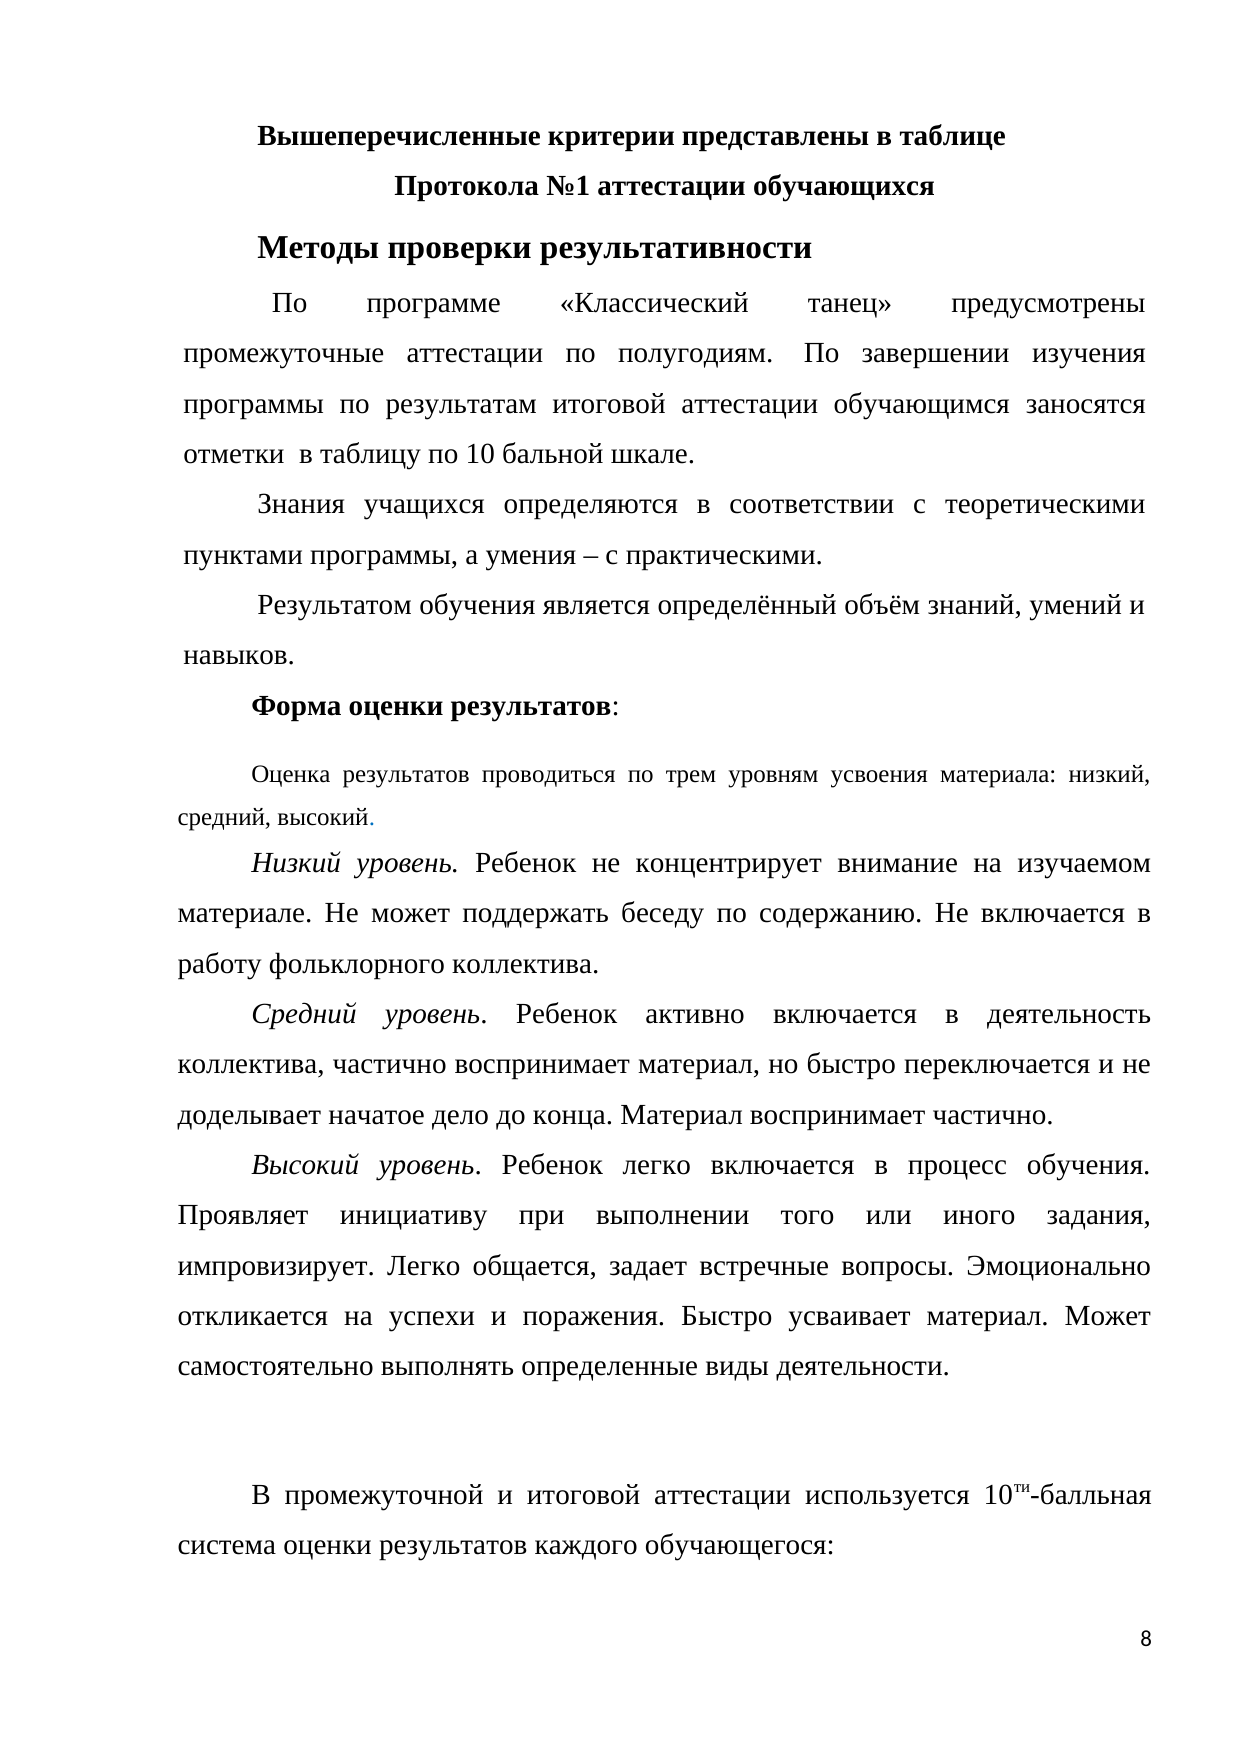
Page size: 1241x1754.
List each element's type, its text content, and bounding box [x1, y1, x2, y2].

text Оценка результатов проводиться по трем уровням усвоения материала: низкий, средний, высокий. [177, 759, 1152, 831]
text Протокола №1 аттестации обучающихся [177, 168, 1152, 202]
text Результатом обучения является определённый объём знаний, умений и навыков. [183, 587, 1146, 671]
text Высокий уровень. Ребенок легко включается в процесс обучения. Проявляет инициативу при выполнении того или иного задания, импровизирует. Легко общается, задает встречные вопросы. Эмоционально откликается на успехи и поражения. Быстро усваивает материал. Может самостоятельно выполнять определенные виды деятельности. [177, 1147, 1152, 1382]
text Низкий уровень. Ребенок не концентрирует внимание на изучаемом материале. Не может поддержать беседу по содержанию. Не включается в работу фольклорного коллектива. [177, 845, 1152, 979]
text В промежуточной и итоговой аттестации используется 10ти-балльная система оценки результатов каждого обучающегося: [177, 1477, 1152, 1561]
text Вышеперечисленные критерии представлены в таблице [183, 118, 1146, 152]
text Средний уровень. Ребенок активно включается в деятельность коллектива, частично воспринимает материал, но быстро переключается и не доделывает начатое дело до конца. Материал воспринимает частично. [177, 996, 1152, 1130]
text По программе «Классический танец» предусмотрены промежуточные аттестации по полугодиям. По завершении изучения программы по результатам итоговой аттестации обучающимся заносятся отметки в таблицу по 10 бальной шкале. [183, 285, 1146, 470]
text Знания учащихся определяются в соответствии с теоретическими пунктами программы, а умения – с практическими. [183, 487, 1146, 570]
text Форма оценки результатов: [177, 688, 1152, 721]
text Методы проверки результативности [183, 228, 1146, 266]
